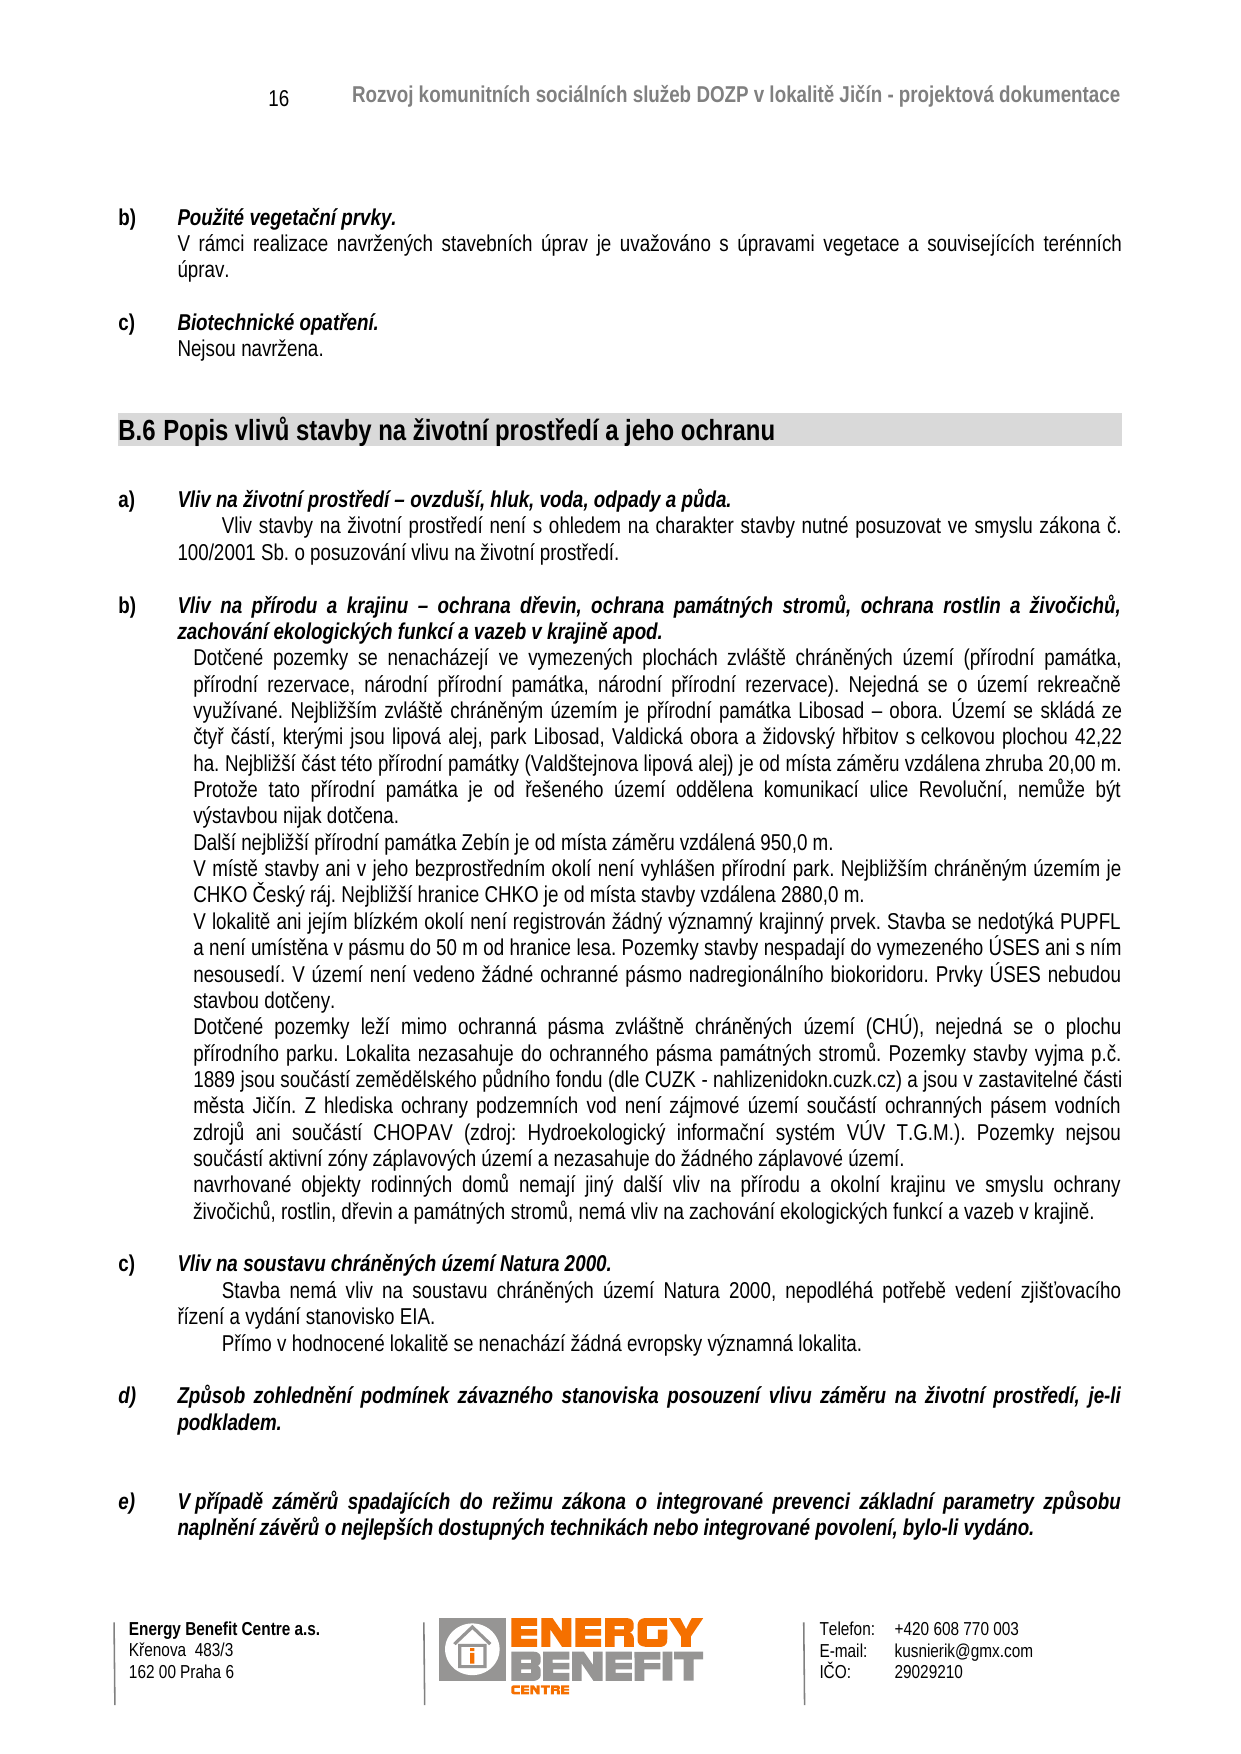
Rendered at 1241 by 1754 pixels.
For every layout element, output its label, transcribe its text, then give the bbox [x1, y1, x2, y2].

list Použité vegetační prvky. [118, 203, 1122, 230]
list Biotechnické opatření. [118, 309, 1122, 335]
list Další nejbližší přírodní památka Zebín je od místa záměru vzdálená 950,0 m. [193, 829, 1122, 855]
text V rámci realizace navržených stavebních úprav je uvažováno s úpravami vegetace a souvisejících terénních úprav. [177, 230, 1122, 283]
list V lokalitě ani jejím blízkém okolí není registrován žádný významný krajinný prvek. Stavba se nedotýká PUPFL a není umístěna v pásmu do 50 m od hranice lesa. Pozemky stavby nespadají do vymezeného ÚSES ani s ním nesousedí. V území není vedeno žádné ochranné pásmo nadregionálního biokoridoru. Prvky ÚSES nebudou stavbou dotčeny. [193, 908, 1122, 1013]
list V místě stavby ani v jeho bezprostředním okolí není vyhlášen přírodní park. Nejbližším chráněným územím je CHKO Český ráj. Nejbližší hranice CHKO je od místa stavby vzdálena 2880,0 m. [193, 855, 1122, 908]
text Stavba nemá vliv na soustavu chráněných území Natura 2000, nepodléhá potřebě vedení zjišťovacího řízení a vydání stanovisko EIA. [177, 1277, 1122, 1329]
list Vliv na přírodu a krajinu – ochrana dřevin, ochrana památných stromů, ochrana rostlin a živočichů, zachování ekologických funkcí a vazeb v krajině apod. [118, 592, 1122, 644]
text Nejsou navržena. [177, 335, 1122, 362]
subtitle B.6 Popis vlivů stavby na životní prostředí a jeho ochranu [118, 413, 1122, 446]
list Dotčené pozemky leží mimo ochranná pásma zvláštně chráněných území (CHÚ), nejedná se o plochu přírodního parku. Lokalita nezasahuje do ochranného pásma památných stromů. Pozemky stavby vyjma p.č. 1889 jsou součástí zemědělského půdního fondu (dle CUZK - nahlizenidokn.cuzk.cz) a jsou v zastavitelné části města Jičín. Z hlediska ochrany podzemních vod není zájmové území součástí ochranných pásem vodních zdrojů ani součástí CHOPAV (zdroj: Hydroekologický informační systém VÚV T.G.M.). Pozemky nejsou součástí aktivní zóny záplavových území a nezasahuje do žádného záplavové území. [193, 1013, 1122, 1171]
text Přímo v hodnocené lokalitě se nenachází žádná evropsky významná lokalita. [177, 1329, 1122, 1356]
list Způsob zohlednění podmínek závazného stanoviska posouzení vlivu záměru na životní prostředí, je-li podkladem. [118, 1382, 1122, 1435]
list Dotčené pozemky se nenacházejí ve vymezených plochách zvláště chráněných území (přírodní památka, přírodní rezervace, národní přírodní památka, národní přírodní rezervace). Nejedná se o území rekreačně využívané. Nejbližším zvláště chráněným územím je přírodní památka Libosad – obora. Území se skládá ze čtyř částí, kterými jsou lipová alej, park Libosad, Valdická obora a židovský hřbitov s celkovou plochou 42,22 ha. Nejbližší část této přírodní památky (Valdštejnova lipová alej) je od místa záměru vzdálena zhruba 20,00 m. Protože tato přírodní památka je od řešeného území oddělena komunikací ulice Revoluční, nemůže být výstavbou nijak dotčena. [193, 644, 1122, 829]
list navrhované objekty rodinných domů nemají jiný další vliv na přírodu a okolní krajinu ve smyslu ochrany živočichů, rostlin, dřevin a památných stromů, nemá vliv na zachování ekologických funkcí a vazeb v krajině. [193, 1171, 1122, 1224]
list Vliv na soustavu chráněných území Natura 2000. [118, 1250, 1122, 1277]
list V případě záměrů spadajících do režimu zákona o integrované prevenci základní parametry způsobu naplnění závěrů o nejlepších dostupných technikách nebo integrované povolení, bylo-li vydáno. [118, 1488, 1122, 1540]
list Vliv na životní prostředí – ovzduší, hluk, voda, odpady a půda. [118, 486, 1122, 512]
text Vliv stavby na životní prostředí není s ohledem na charakter stavby nutné posuzovat ve smyslu zákona č. 100/2001 Sb. o posuzování vlivu na životní prostředí. [177, 512, 1122, 565]
